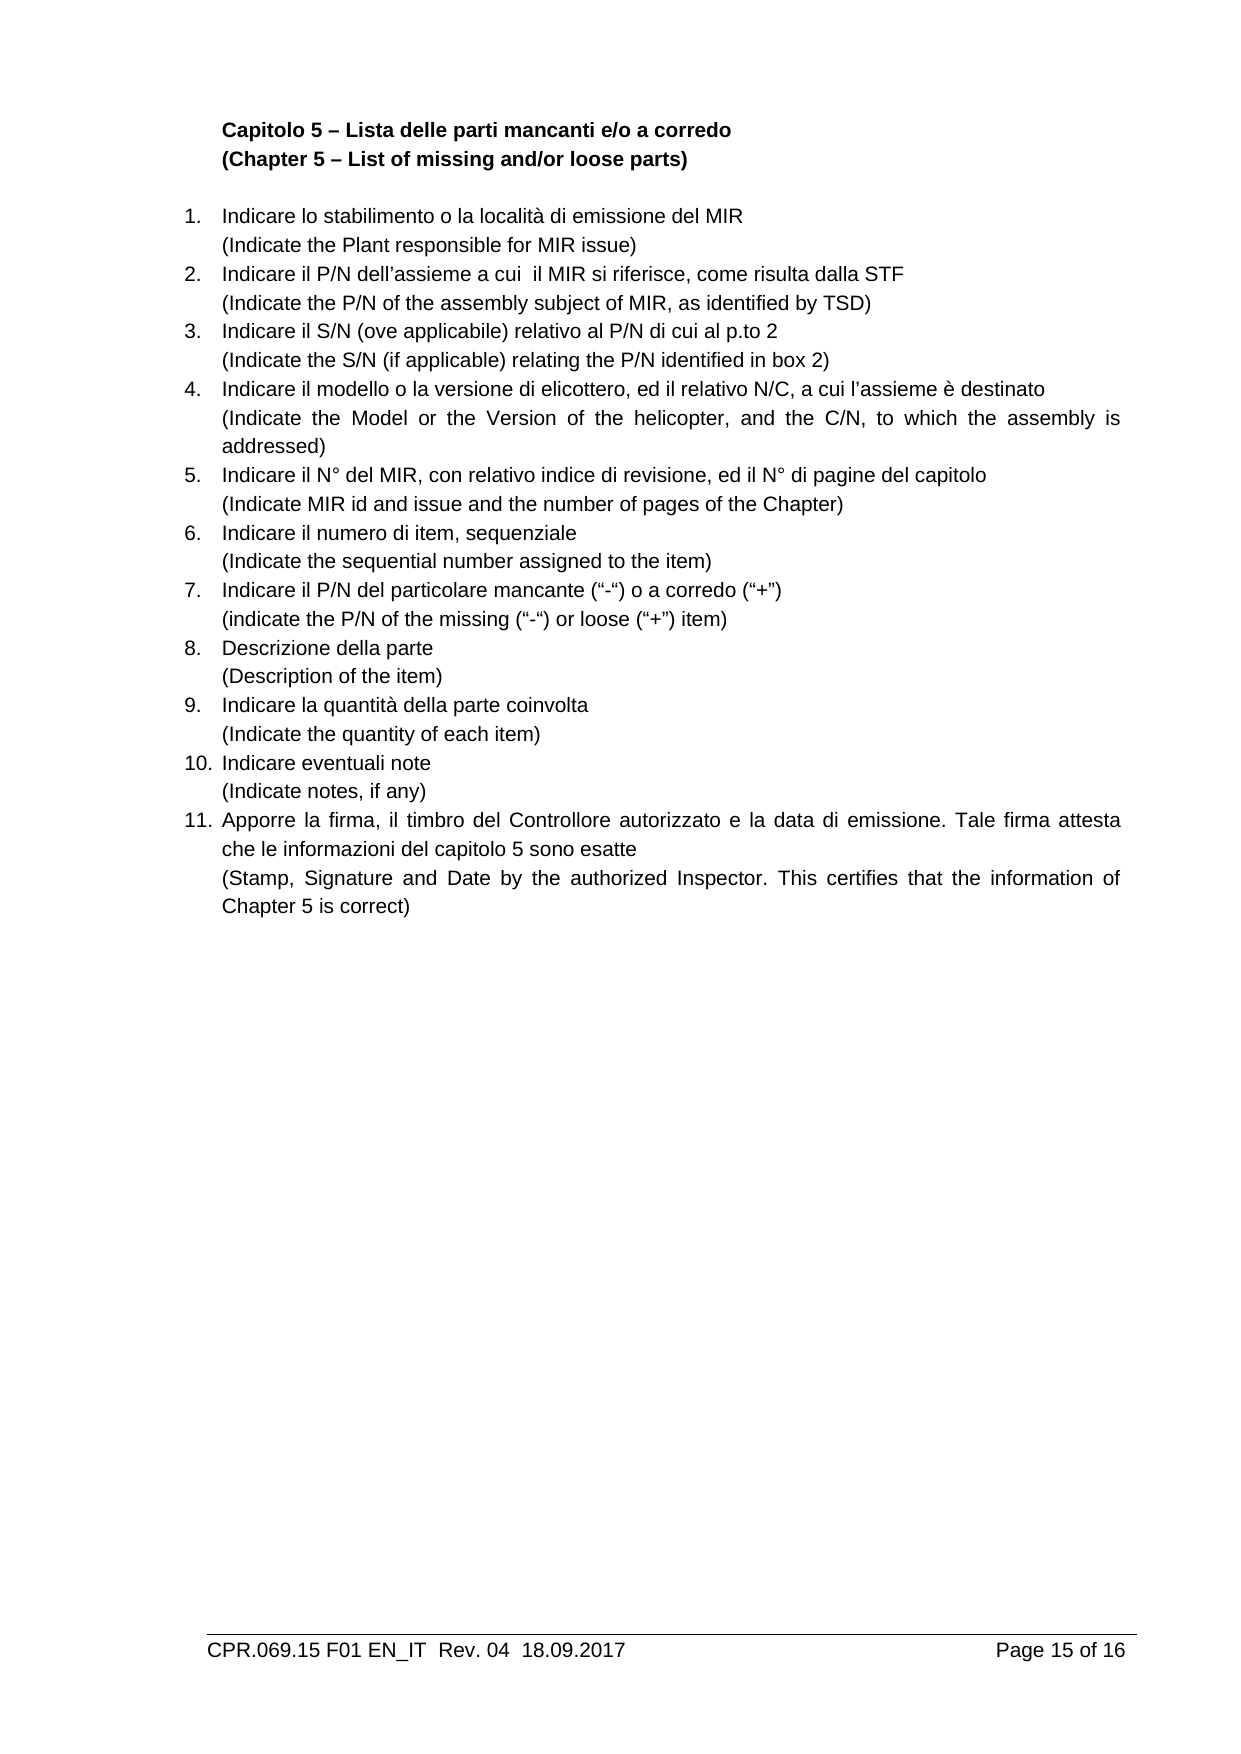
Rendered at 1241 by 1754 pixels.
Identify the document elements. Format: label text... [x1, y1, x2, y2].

text (Indicate MIR id and issue and the number of pages of the Chapter) [222, 492, 1122, 516]
text (Indicate notes, if any) [222, 779, 1122, 803]
text (Stamp, Signature and Date by the authorized Inspector. This certifies that the information of Chapter 5 is correct) [222, 866, 1122, 918]
text (Indicate the sequential number assigned to the item) [222, 549, 1122, 573]
text (Indicate the S/N (if applicable) relating the P/N identified in box 2) [222, 348, 1122, 372]
text (Indicate the P/N of the assembly subject of MIR, as identified by TSD) [222, 291, 1122, 314]
list Indicare il numero di item, sequenziale [184, 521, 1122, 544]
text Capitolo 5 – Lista delle parti mancanti e/o a corredo [222, 118, 1122, 142]
text (Indicate the quantity of each item) [222, 722, 1122, 746]
list Indicare il P/N dell’assieme a cui il MIR si riferisce, come risulta dalla STF [184, 262, 1122, 286]
list Descrizione della parte [184, 636, 1122, 659]
list Indicare lo stabilimento o la località di emissione del MIR [184, 204, 1122, 228]
text (Indicate the Model or the Version of the helicopter, and the C/N, to which the assembly is addressed) [222, 406, 1122, 458]
list Apporre la firma, il timbro del Controllore autorizzato e la data di emissione. Tale firma attesta che le informazioni del capitolo 5 sono esatte [184, 808, 1122, 861]
text (Chapter 5 – List of missing and/or loose parts) [222, 147, 1122, 171]
list Indicare il P/N del particolare mancante (“-“) o a corredo (“+”) [184, 578, 1122, 602]
list Indicare eventuali note [184, 751, 1122, 774]
list Indicare il N° del MIR, con relativo indice di revisione, ed il N° di pagine del capitolo [184, 463, 1122, 487]
list Indicare il S/N (ove applicabile) relativo al P/N di cui al p.to 2 [184, 319, 1122, 343]
list Indicare il modello o la versione di elicottero, ed il relativo N/C, a cui l’assieme è destinato [184, 377, 1122, 401]
list Indicare la quantità della parte coinvolta [184, 693, 1122, 717]
text (Indicate the Plant responsible for MIR issue) [222, 233, 1122, 257]
text (indicate the P/N of the missing (“-“) or loose (“+”) item) [222, 607, 1122, 631]
text (Description of the item) [222, 664, 1122, 688]
